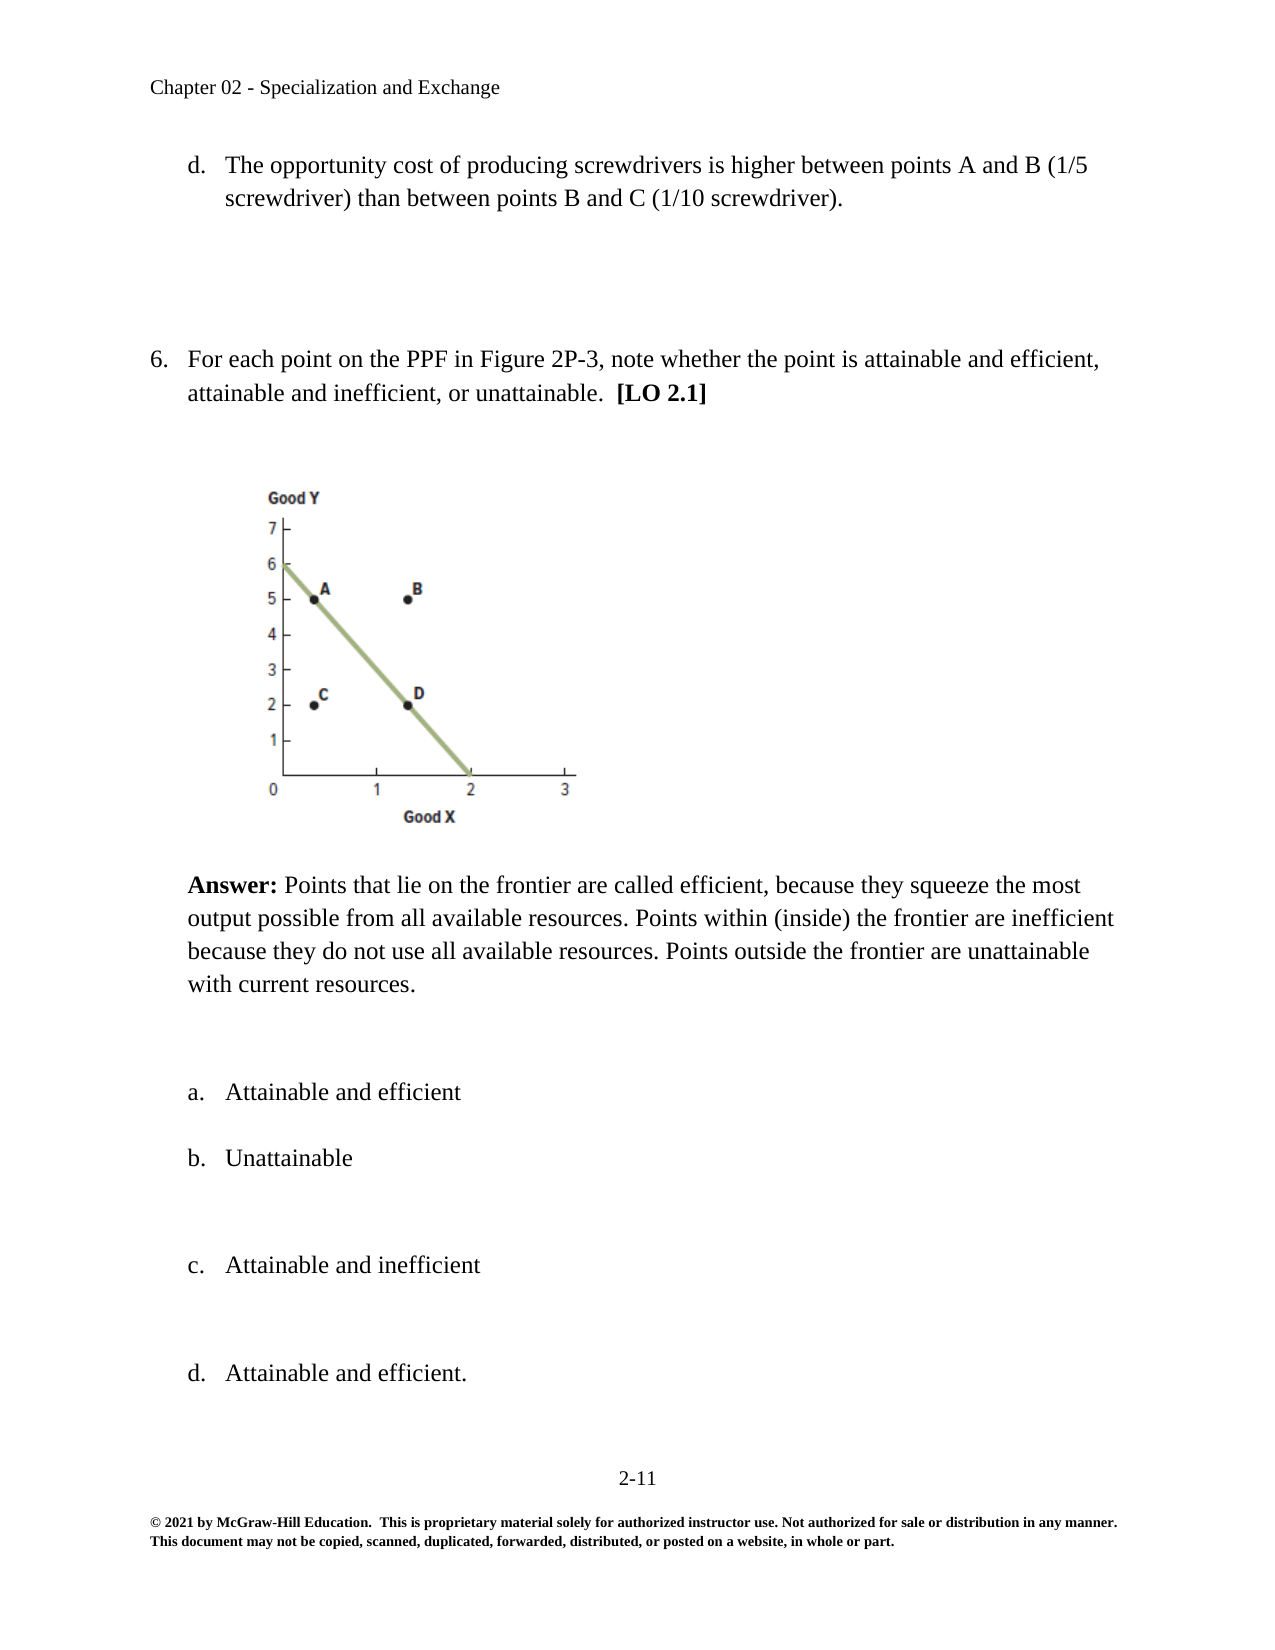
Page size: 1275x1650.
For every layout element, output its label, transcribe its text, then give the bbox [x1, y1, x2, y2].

text 6. For each point on the PPF in Figure 2P-3, note whether the point is attainable and efficient, attainable and inefficient, or unattainable. [LO 2.1] [150, 344, 1125, 406]
list Attainable and inefficient [187, 1250, 1125, 1279]
picture [225, 485, 619, 845]
list Attainable and efficient [187, 1077, 1125, 1105]
text d. Attainable and efficient. [187, 1358, 1125, 1387]
text d. The opportunity cost of producing screwdrivers is higher between points A and B (1/5 screwdriver) than between points B and C (1/10 screwdriver). [187, 150, 1125, 212]
text Answer: Points that lie on the frontier are called efficient, because they squeeze the most output possible from all available resources. Points within (inside) the frontier are inefficient because they do not use all available resources. Points outside the frontier are unattainable with current resources. [187, 870, 1125, 998]
list Unattainable [187, 1143, 1125, 1171]
